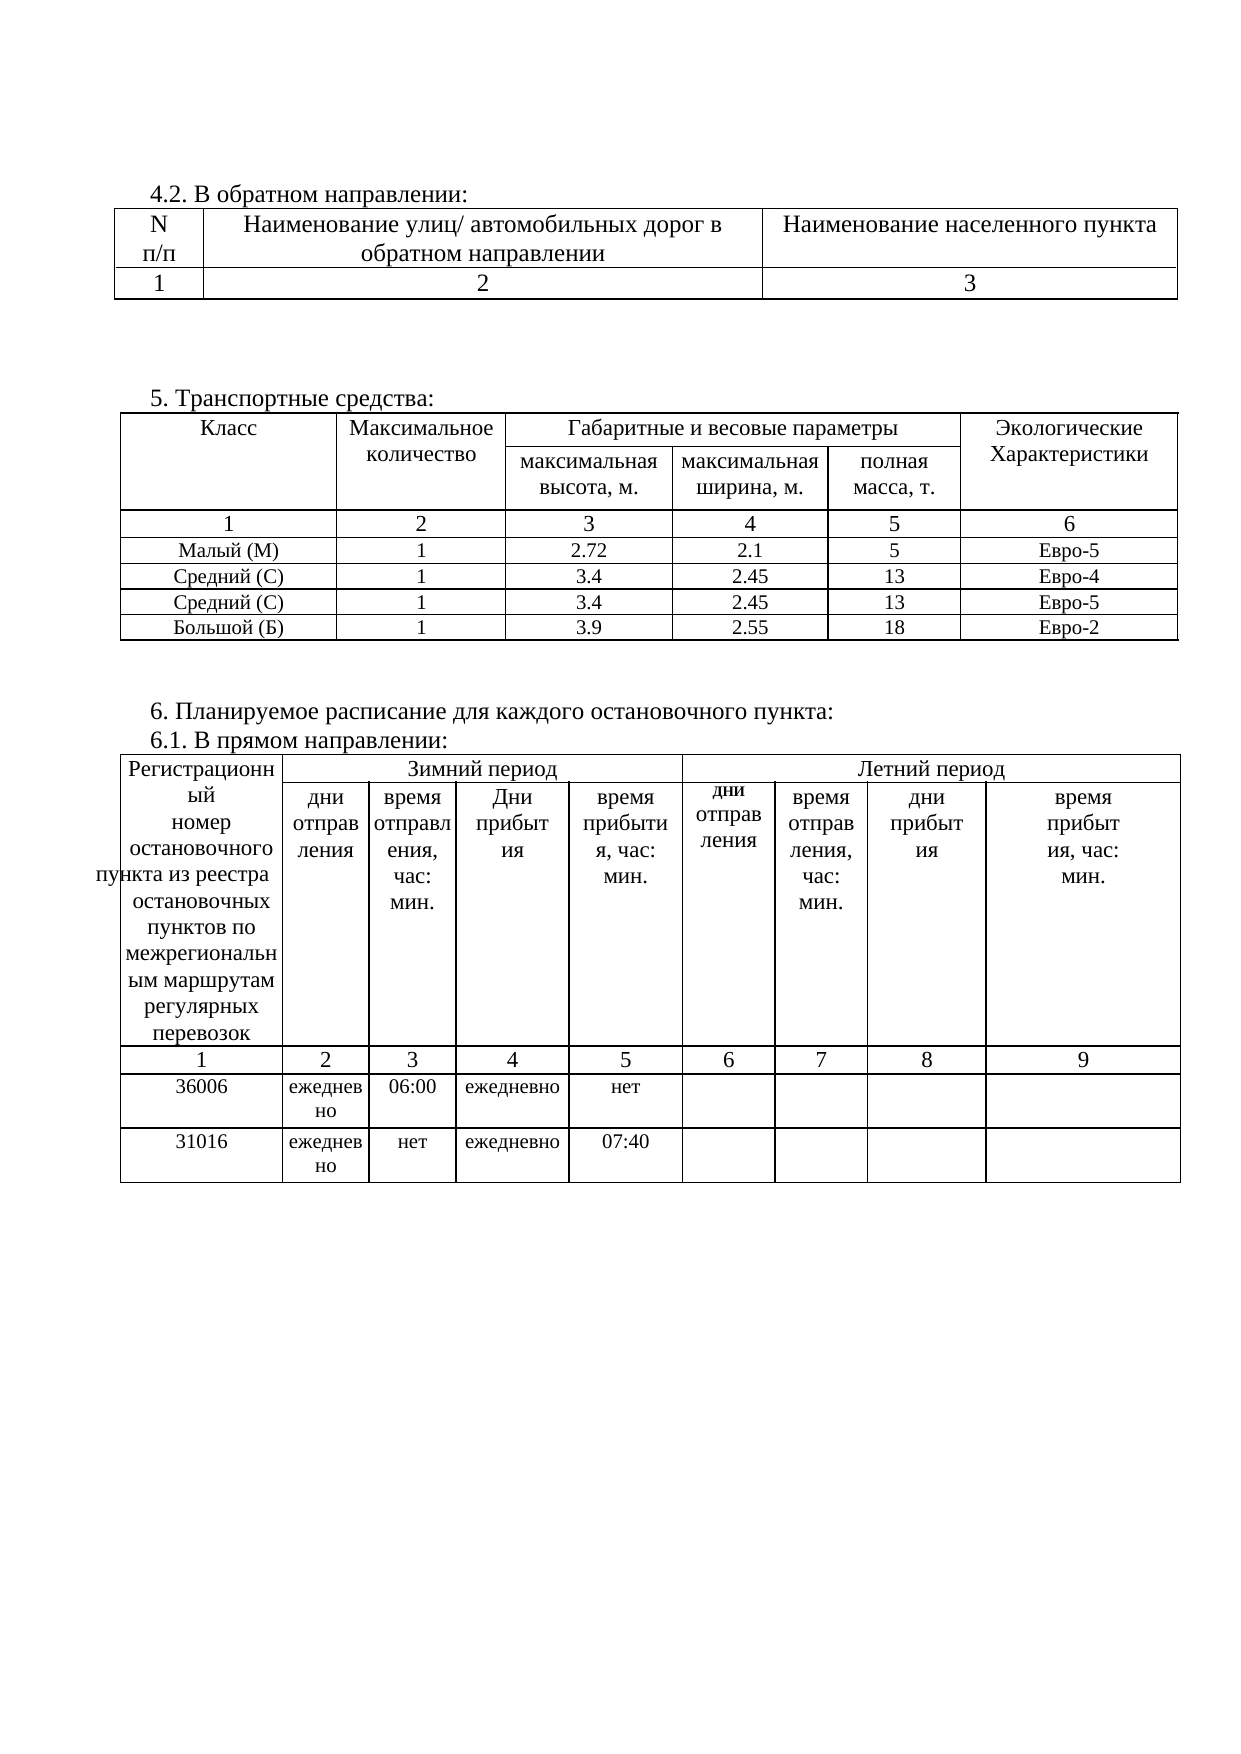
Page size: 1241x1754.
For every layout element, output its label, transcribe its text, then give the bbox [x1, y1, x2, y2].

table_cell дни отправ ления [283, 783, 368, 1045]
text 4.2. В обратном направлении: [150, 179, 1090, 207]
table_cell время прибыти я, час: мин. [570, 783, 682, 1045]
table_cell 2.45 [673, 590, 827, 614]
table_cell 2.72 [506, 538, 672, 562]
table_cell Средний (С) [121, 590, 336, 614]
table_cell 13 [829, 590, 960, 614]
table_cell 1 [121, 1047, 282, 1073]
text 6.1. В прямом направлении: [150, 725, 1090, 753]
table_cell 1 [337, 564, 505, 588]
text 6. Планируемое расписание для каждого остановочного пункта: [150, 696, 1090, 725]
table_header Регистрационный номер остановочного пункта из реестра остановочных пунктов по межрегиональным маршрутам регулярных перевозок [121, 755, 282, 1045]
table_cell Малый (М) [121, 538, 336, 562]
table_header Экологические Характеристики [961, 414, 1177, 509]
table_cell ежедневно [457, 1129, 568, 1182]
table_cell 2 [204, 268, 762, 298]
table_cell максимальная высота, м. [506, 447, 672, 509]
table_cell [987, 1075, 1180, 1127]
table_cell 2.1 [673, 538, 827, 562]
table_cell 3 [506, 511, 672, 537]
table_header Наименование улиц/ автомобильных дорог в обратном направлении [204, 209, 762, 267]
table_cell ежедневно [283, 1075, 368, 1127]
table_cell 8 [868, 1047, 985, 1073]
table_header Наименование населенного пункта [763, 209, 1177, 267]
table_cell [776, 1075, 867, 1127]
table_cell нет [570, 1075, 682, 1127]
table_cell 3 [370, 1047, 455, 1073]
table_cell Большой (Б) [121, 615, 336, 639]
table_cell 2.55 [673, 615, 827, 639]
table_cell 3.4 [506, 590, 672, 614]
table_cell 07:40 [570, 1129, 682, 1182]
table_cell ежедневно [457, 1075, 568, 1127]
table_cell [868, 1075, 985, 1127]
table_cell 06:00 [370, 1075, 455, 1127]
table_cell 7 [776, 1047, 867, 1073]
table_cell время отправл ения, час: мин. [370, 783, 455, 1045]
table_cell максимальная ширина, м. [673, 447, 827, 509]
table_cell 4 [457, 1047, 568, 1073]
table_cell 1 [337, 590, 505, 614]
table_header Летний период [683, 755, 1180, 781]
table_cell 36006 [121, 1075, 282, 1127]
table_cell дни прибыт ия [868, 783, 985, 1045]
table_cell [987, 1129, 1180, 1182]
table_header Габаритные и весовые параметры [506, 414, 960, 446]
table_cell 5 [570, 1047, 682, 1073]
table_cell полная масса, т. [829, 447, 960, 509]
table_cell Евро-4 [961, 564, 1177, 588]
table_cell 5 [829, 511, 960, 537]
table_cell 5 [829, 538, 960, 562]
table_cell Средний (С) [121, 564, 336, 588]
table_cell 31016 [121, 1129, 282, 1182]
table_cell Евро-5 [961, 538, 1177, 562]
table_cell 2 [337, 511, 505, 537]
table_cell 13 [829, 564, 960, 588]
table_cell 6 [961, 511, 1177, 537]
table_cell ДНИ отправ ления [683, 783, 774, 1045]
table_cell 3.9 [506, 615, 672, 639]
table_cell 1 [337, 615, 505, 639]
table_header Класс [121, 414, 336, 509]
table_cell 3.4 [506, 564, 672, 588]
table_cell 6 [683, 1047, 774, 1073]
table_cell 2 [283, 1047, 368, 1073]
table_cell [776, 1129, 867, 1182]
table_cell [868, 1129, 985, 1182]
table_cell 3 [763, 267, 1177, 298]
table_cell Дни прибыт ия [457, 783, 568, 1045]
table_cell ежедневно [283, 1129, 368, 1182]
table_cell время прибыт ия, час: мин. [987, 783, 1180, 1045]
table_cell 4 [673, 511, 827, 537]
table_cell 9 [987, 1047, 1180, 1073]
table_cell нет [370, 1129, 455, 1182]
text 5. Транспортные средства: [150, 383, 1090, 412]
table_header N п/п [115, 209, 203, 267]
table_cell [683, 1075, 774, 1127]
table_header Зимний период [283, 755, 682, 781]
table_cell 1 [115, 268, 203, 298]
table_cell [683, 1129, 774, 1182]
table_cell Евро-2 [961, 615, 1177, 639]
table_cell 18 [829, 615, 960, 639]
table_cell 2.45 [673, 564, 827, 588]
table_cell Евро-5 [961, 590, 1177, 614]
table_header Максимальное количество [337, 414, 505, 509]
table_cell 1 [337, 538, 505, 562]
table_cell время отправ ления, час: мин. [776, 783, 867, 1045]
table_cell 1 [121, 511, 336, 537]
